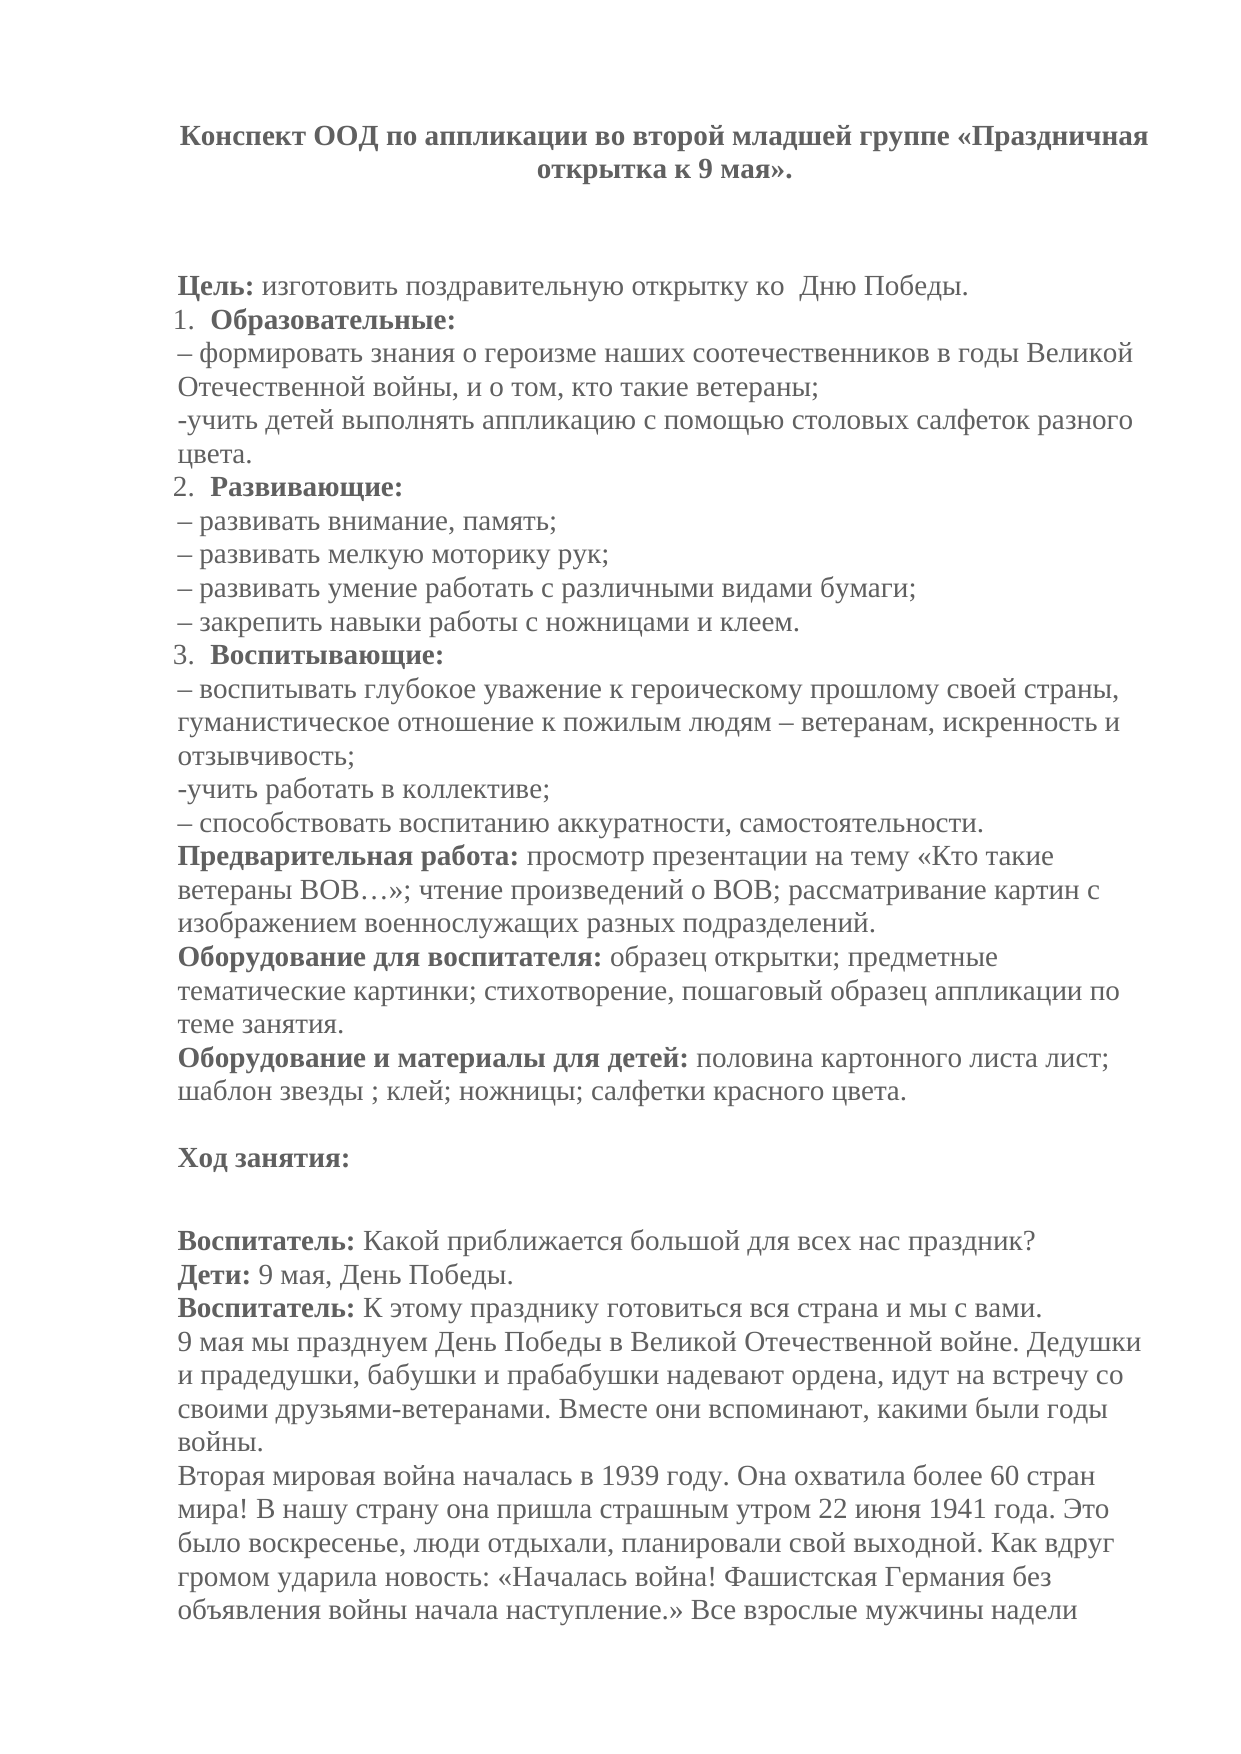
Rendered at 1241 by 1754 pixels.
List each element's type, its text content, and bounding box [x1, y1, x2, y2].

text – формировать знания о героизме наших соотечественников в годы Великой Отечественной войны, и о том, кто такие ветераны; [177, 335, 1152, 402]
text – развивать умение работать с различными видами бумаги; [177, 570, 1152, 604]
text – способствовать воспитанию аккуратности, самостоятельности. [177, 805, 1152, 838]
text – закрепить навыки работы с ножницами и клеем. [177, 604, 1152, 637]
text Воспитатель: Какой приближается большой для всех нас праздник? [177, 1223, 1152, 1257]
text Оборудование для воспитателя: образец открытки; предметные тематические картинки; стихотворение, пошаговый образец аппликации по теме занятия. [177, 939, 1152, 1040]
list Воспитывающие: [173, 637, 1152, 671]
list Образовательные: [173, 302, 1152, 335]
text -учить работать в коллективе; [177, 771, 1152, 805]
text – воспитывать глубокое уважение к героическому прошлому своей страны, гуманистическое отношение к пожилым людям – ветеранам, искренность и отзывчивость; [177, 671, 1152, 771]
list Развивающие: [173, 469, 1152, 503]
text – развивать мелкую моторику рук; [177, 537, 1152, 570]
text Ход занятия: [177, 1140, 1152, 1174]
text – развивать внимание, память; [177, 503, 1152, 537]
text Цель: изготовить поздравительную открытку ко Дню Победы. [177, 268, 1152, 302]
text -учить детей выполнять аппликацию с помощью столовых салфеток разного цвета. [177, 402, 1152, 469]
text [177, 1458, 1152, 1626]
text Конспект ООД по аппликации во второй младшей группе «Праздничная открытка к 9 мая». [177, 118, 1152, 185]
text Предварительная работа: просмотр презентации на тему «Кто такие ветераны ВОВ…»; чтение произведений о ВОВ; рассматривание картин с изображением военнослужащих разных подразделений. [177, 838, 1152, 939]
text Воспитатель: К этому празднику готовиться вся страна и мы с вами. [177, 1290, 1152, 1324]
text Дети: 9 мая, День Победы. [177, 1257, 1152, 1290]
text Оборудование и материалы для детей: половина картонного листа лист; шаблон звезды ; клей; ножницы; салфетки красного цвета. [177, 1040, 1152, 1107]
text 9 мая мы празднуем День Победы в Великой Отечественной войне. Дедушки и прадедушки, бабушки и прабабушки надевают ордена, идут на встречу со своими друзьями-ветеранами. Вместе они вспоминают, какими были годы войны. [177, 1324, 1152, 1458]
